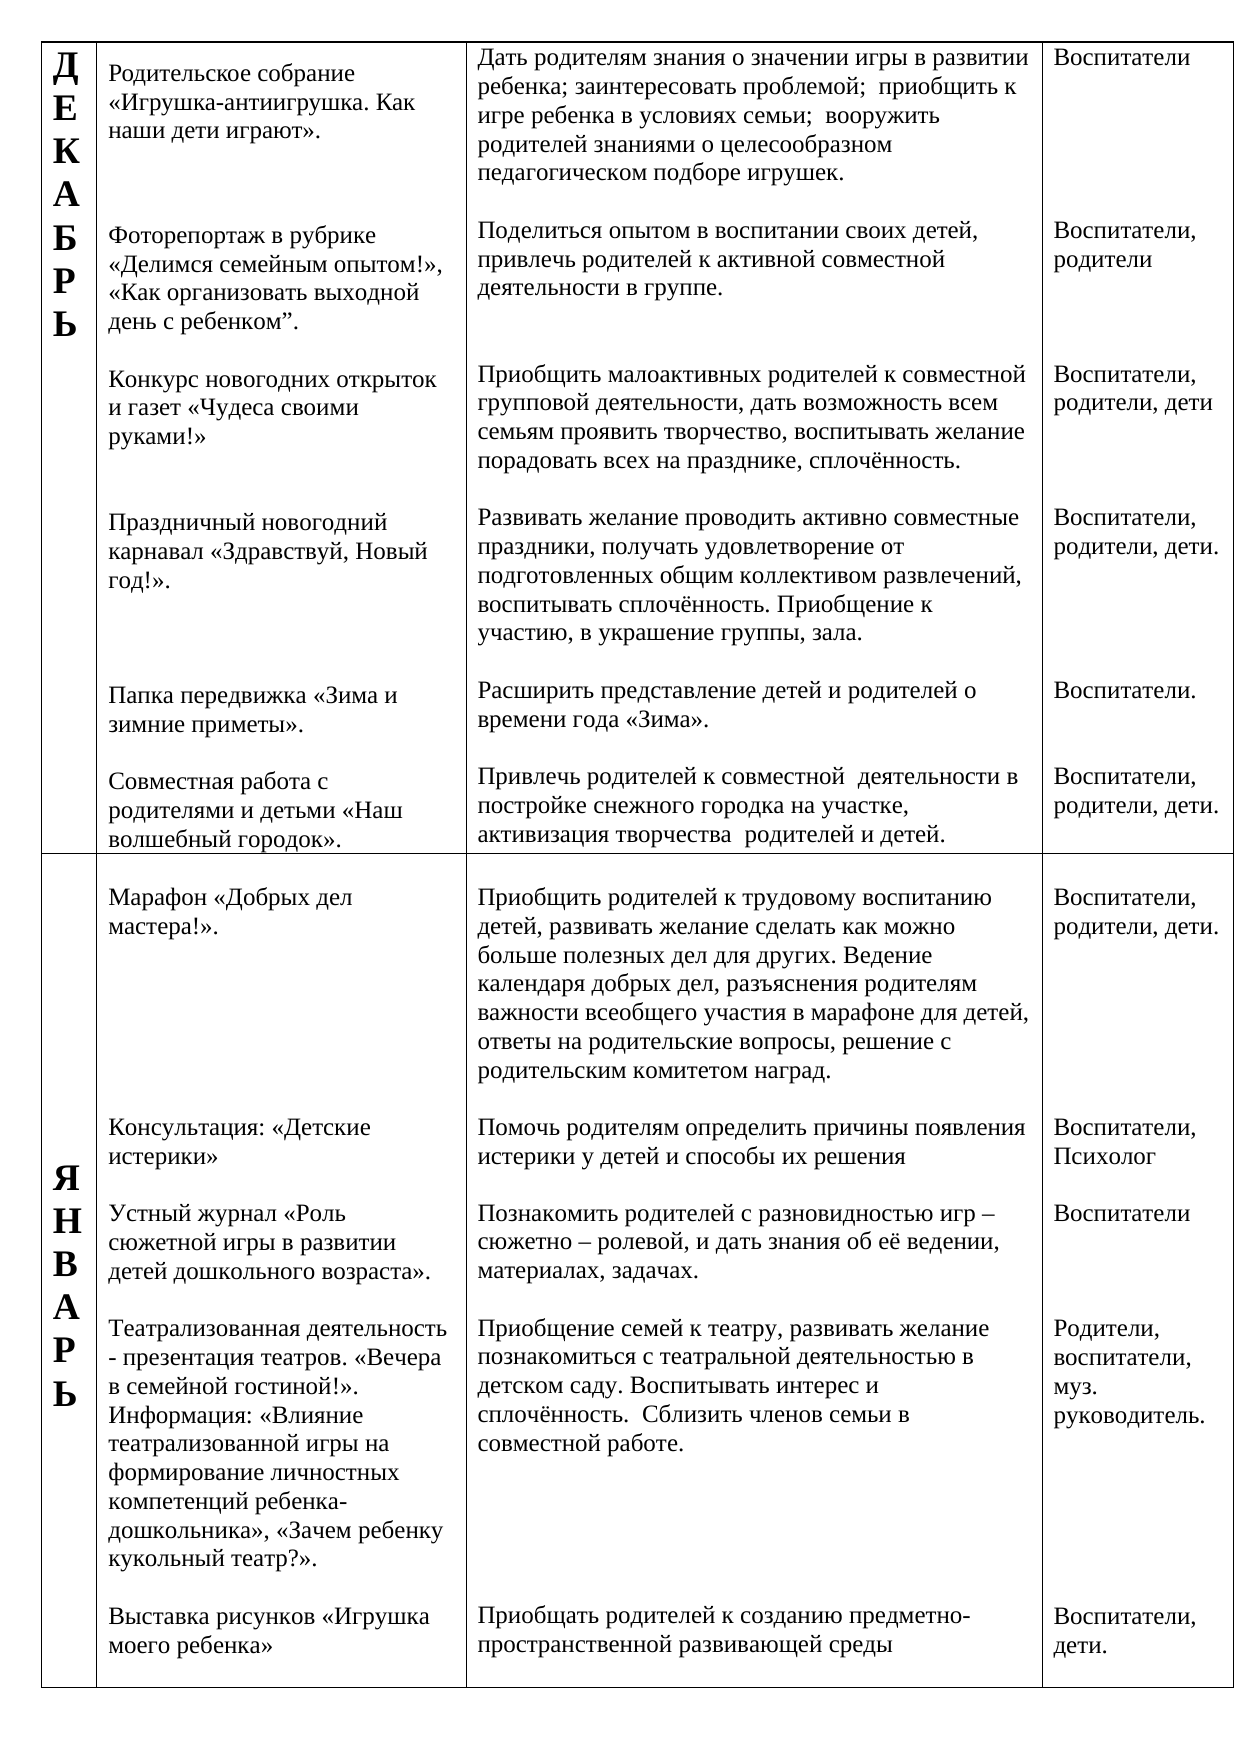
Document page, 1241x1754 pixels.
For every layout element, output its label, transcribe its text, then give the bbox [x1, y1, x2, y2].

table_cell Приобщить родителей к трудовому воспитанию детей, развивать желание сделать как можно больше полезных дел для других. Ведение календаря добрых дел, разъяснения родителям важности всеобщего участия в марафоне для детей, ответы на родительские вопросы, решение с родительским комитетом наград. Помочь родителям определить причины появления истерики у детей и способы их решения Познакомить родителей с разновидностью игр – сюжетно – ролевой, и дать знания об её ведении, материалах, задачах. Приобщение семей к театру, развивать желание познакомиться с театральной деятельностью в детском саду. Воспитывать интерес и сплочённость. Сблизить членов семьи в совместной работе. Приобщать родителей к созданию предметно-пространственной развивающей среды [467, 854, 1042, 1687]
table_cell Я Н В А Р Ь [42, 854, 96, 1687]
table_cell Марафон «Добрых дел мастера!». Консультация: «Детские истерики» Устный журнал «Роль сюжетной игры в развитии детей дошкольного возраста». Театрализованная деятельность - презентация театров. «Вечера в семейной гостиной!». Информация: «Влияние театрализованной игры на формирование личностных компетенций ребенка-дошкольника», «Зачем ребенку кукольный театр?». Выставка рисунков «Игрушка моего ребенка» [97, 854, 466, 1687]
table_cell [97, 43, 466, 852]
table_cell Воспитатели, родители, дети. Воспитатели, Психолог Воспитатели Родители, воспитатели, муз. руководитель. Воспитатели, дети. [1043, 854, 1233, 1687]
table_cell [1043, 43, 1233, 852]
table_cell Д Е К А Б Р Ь [42, 43, 96, 852]
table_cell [467, 43, 1042, 852]
